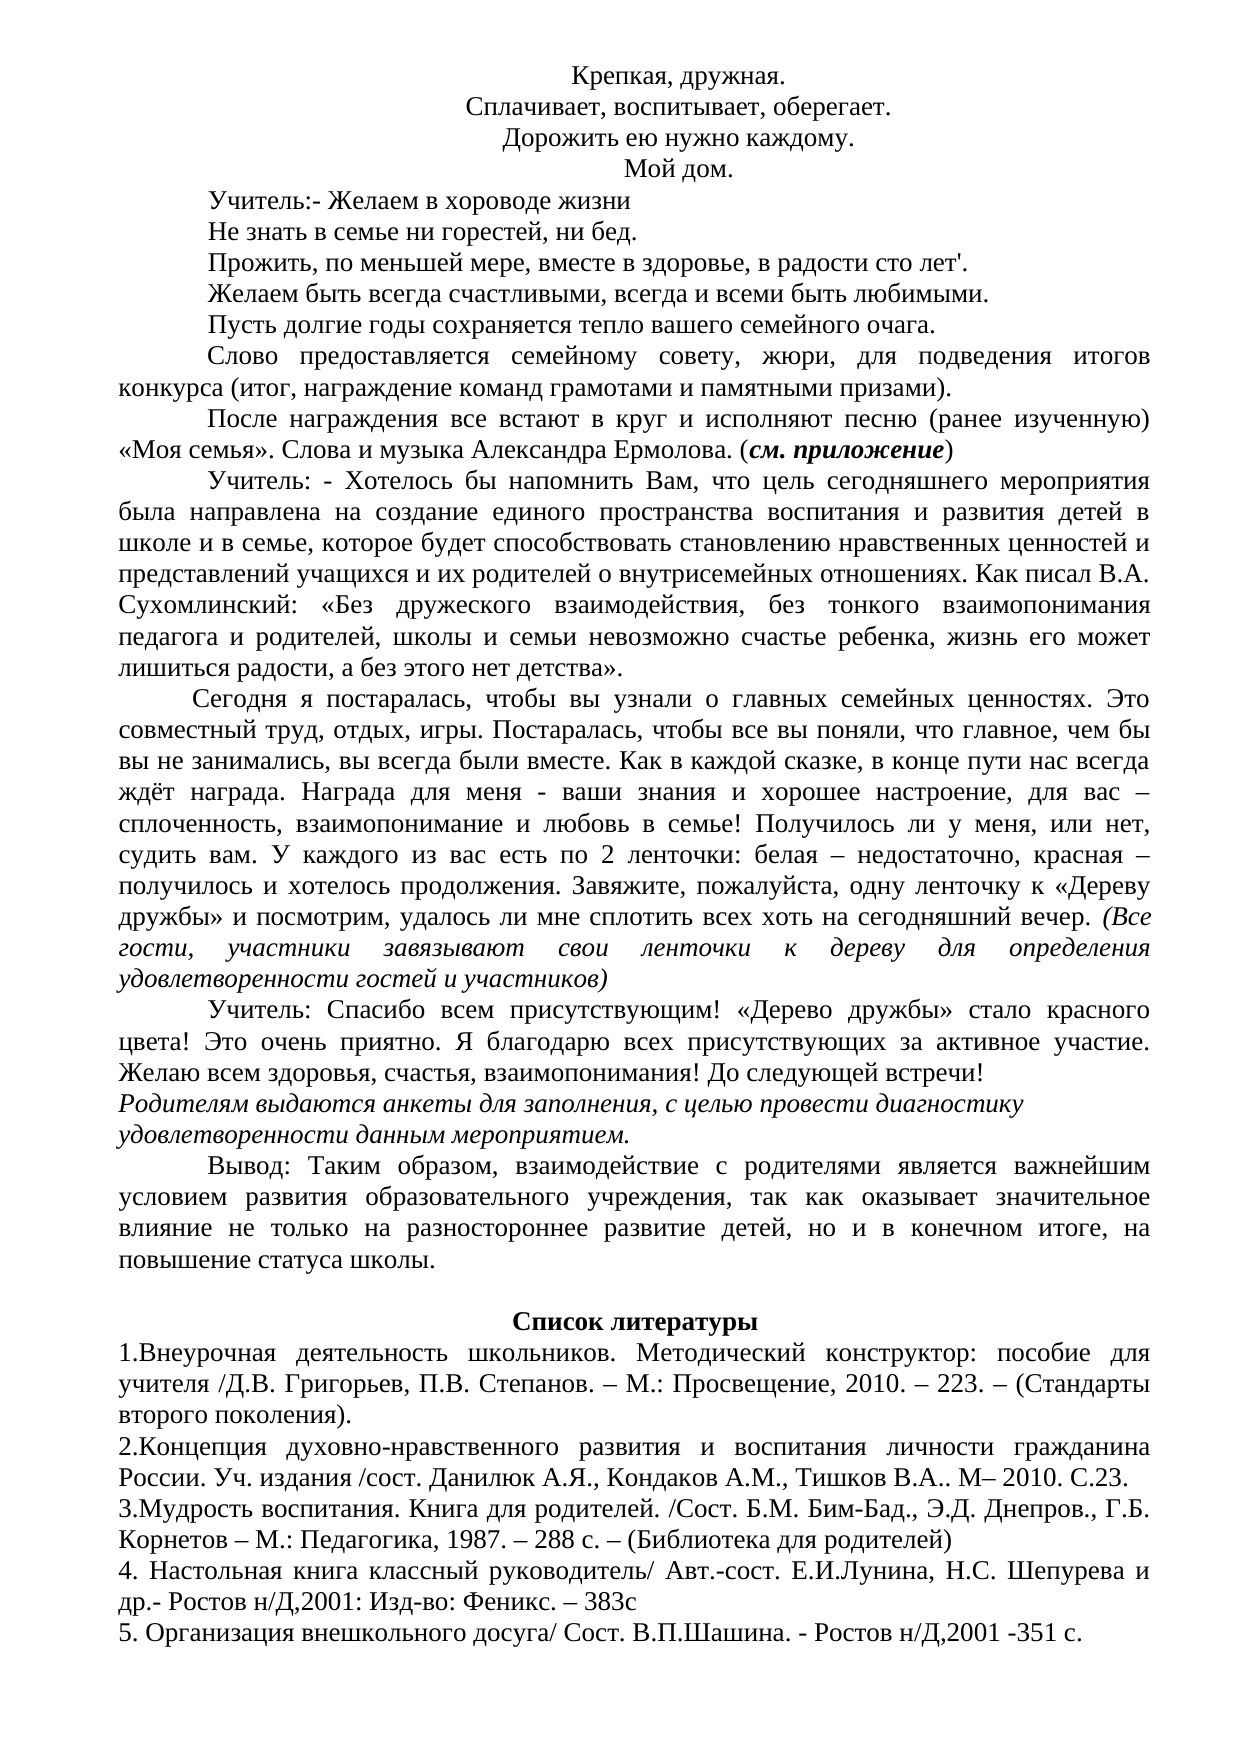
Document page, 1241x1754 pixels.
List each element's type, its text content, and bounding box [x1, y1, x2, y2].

text Список литературы [118, 1305, 1152, 1336]
text Вывод: Таким образом, взаимодействие с родителями является важнейшим условием развития образовательного учреждения, так как оказывает значительное влияние не только на разностороннее развитие детей, но и в конечном итоге, на повышение статуса школы. [118, 1149, 1152, 1274]
text Учитель: Спасибо всем присутствующим! «Дерево дружбы» стало красного цвета! Это очень приятно. Я благодарю всех присутствующих за активное участие. Желаю всем здоровья, счастья, взаимопонимания! До следующей встречи! [118, 993, 1152, 1087]
text Крепкая, дружная. [118, 59, 1239, 90]
text Учитель:- Желаем в хороводе жизни [208, 184, 1152, 215]
text 1.Внеурочная деятельность школьников. Методический конструктор: пособие для учителя /Д.В. Григорьев, П.В. Степанов. – М.: Просвещение, 2010. – 223. – (Стандарты второго поколения). [118, 1336, 1152, 1429]
text Слово предоставляется семейному совету, жюри, для подведения итогов конкурса (итог, награждение команд грамотами и памятными призами). [118, 339, 1152, 402]
text Сплачивает, воспитывает, оберегает. [118, 90, 1239, 121]
text 4. Настольная книга классный руководитель/ Авт.-сост. Е.И.Лунина, Н.С. Шепурева и др.- Ростов н/Д,2001: Изд-во: Феникс. – 383с [118, 1554, 1152, 1616]
text Пусть долгие годы сохраняется тепло вашего семейного очага. [208, 308, 1152, 339]
text Прожить, по меньшей мере, вместе в здоровье, в радости сто лет'. [208, 246, 1152, 277]
text 2.Концепция духовно-нравственного развития и воспитания личности гражданина России. Уч. издания /сост. Данилюк А.Я., Кондаков А.М., Тишков В.А.. М– 2010. С.23. [118, 1429, 1152, 1492]
text Дорожить ею нужно каждому. [118, 121, 1239, 153]
text Не знать в семье ни горестей, ни бед. [208, 215, 1152, 246]
text Сегодня я постаралась, чтобы вы узнали о главных семейных ценностях. Это совместный труд, отдых, игры. Постаралась, чтобы все вы поняли, что главное, чем бы вы не занимались, вы всегда были вместе. Как в каждой сказке, в конце пути нас всегда ждёт награда. Награда для меня - ваши знания и хорошее настроение, для вас – сплоченность, взаимопонимание и любовь в семье! Получилось ли у меня, или нет, судить вам. У каждого из вас есть по 2 ленточки: белая – недостаточно, красная – получилось и хотелось продолжения. Завяжите, пожалуйста, одну ленточку к «Дереву дружбы» и посмотрим, удалось ли мне сплотить всех хоть на сегодняшний вечер. (Все гости, участники завязывают свои ленточки к дереву для определения удовлетворенности гостей и участников) [118, 682, 1152, 993]
text После награждения все встают в круг и исполняют песню (ранее изученную) «Моя семья». Слова и музыка Александра Ермолова. (см. приложение) [118, 402, 1152, 464]
text Учитель: - Хотелось бы напомнить Вам, что цель сегодняшнего мероприятия была направлена на создание единого пространства воспитания и развития детей в школе и в семье, которое будет способствовать становлению нравственных ценностей и представлений учащихся и их родителей о внутрисемейных отношениях. Как писал В.А. Сухомлинский: «Без дружеского взаимодействия, без тонкого взаимопонимания педагога и родителей, школы и семьи невозможно счастье ребенка, жизнь его может лишиться радости, а без этого нет детства». [118, 464, 1152, 682]
text Желаем быть всегда счастливыми, всегда и всеми быть любимыми. [208, 277, 1152, 308]
text 3.Мудрость воспитания. Книга для родителей. /Сост. Б.М. Бим-Бад., Э.Д. Днепров., Г.Б. Корнетов – М.: Педагогика, 1987. – 288 с. – (Библиотека для родителей) [118, 1492, 1152, 1554]
text Мой дом. [118, 153, 1239, 184]
text 5. Организация внешкольного досуга/ Сост. В.П.Шашина. - Ростов н/Д,2001 -351 с. [118, 1616, 1152, 1648]
